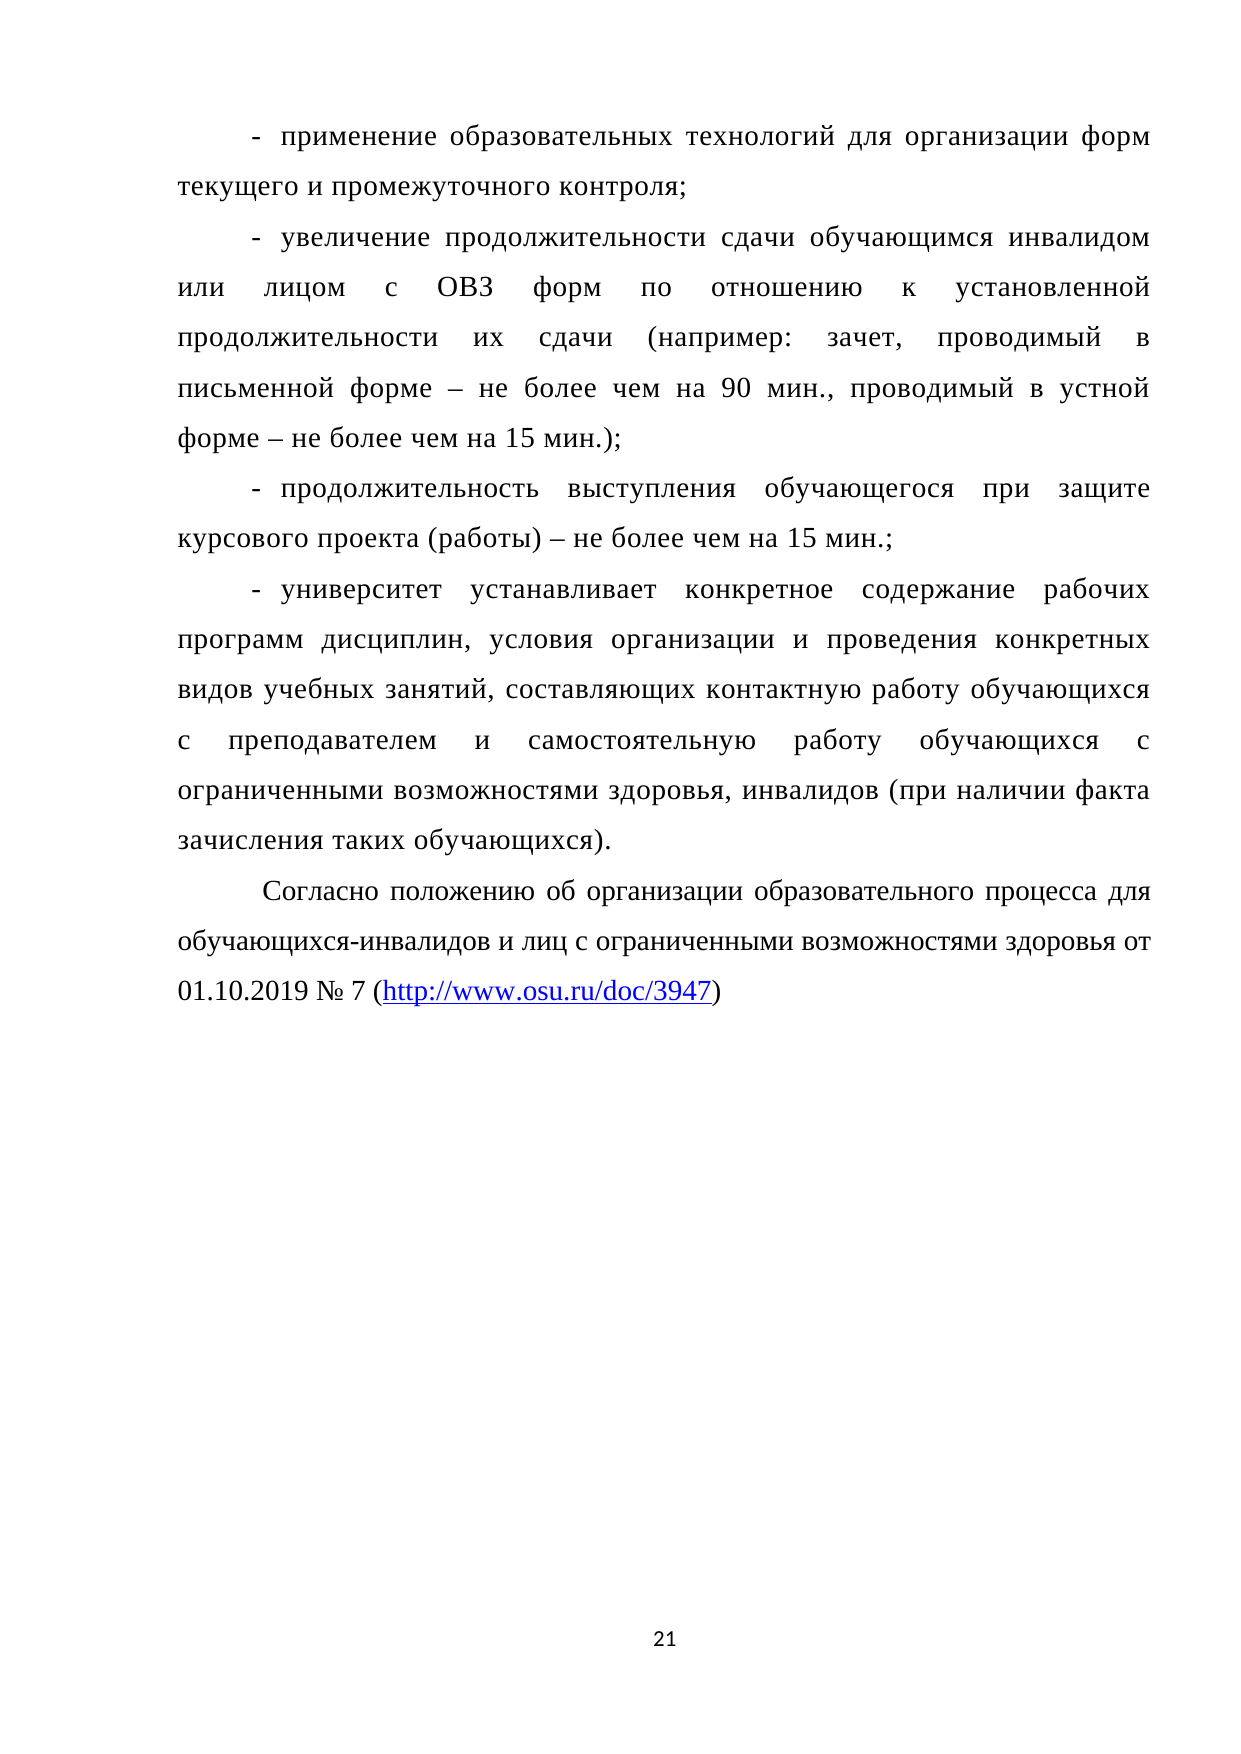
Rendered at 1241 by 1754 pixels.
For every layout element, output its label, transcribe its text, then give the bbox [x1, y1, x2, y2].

list применение образовательных технологий для организации форм текущего и промежуточного контроля; [177, 118, 1152, 202]
list увеличение продолжительности сдачи обучающимся инвалидом или лицом с ОВЗ форм по отношению к установленной продолжительности их сдачи (например: зачет, проводимый в письменной форме – не более чем на 90 мин., проводимый в устной форме – не более чем на 15 мин.); [177, 219, 1152, 453]
text Согласно положению об организации образовательного процесса для обучающихся-инвалидов и лиц с ограниченными возможностями здоровья от 01.10.2019 № 7 (http://www.osu.ru/doc/3947) [177, 873, 1152, 1007]
list университет устанавливает конкретное содержание рабочих программ дисциплин, условия организации и проведения конкретных видов учебных занятий, составляющих контактную работу обучающихся с преподавателем и самостоятельную работу обучающихся с ограниченными возможностями здоровья, инвалидов (при наличии факта зачисления таких обучающихся). [177, 571, 1152, 856]
list продолжительность выступления обучающегося при защите курсового проекта (работы) – не более чем на 15 мин.; [177, 470, 1152, 554]
